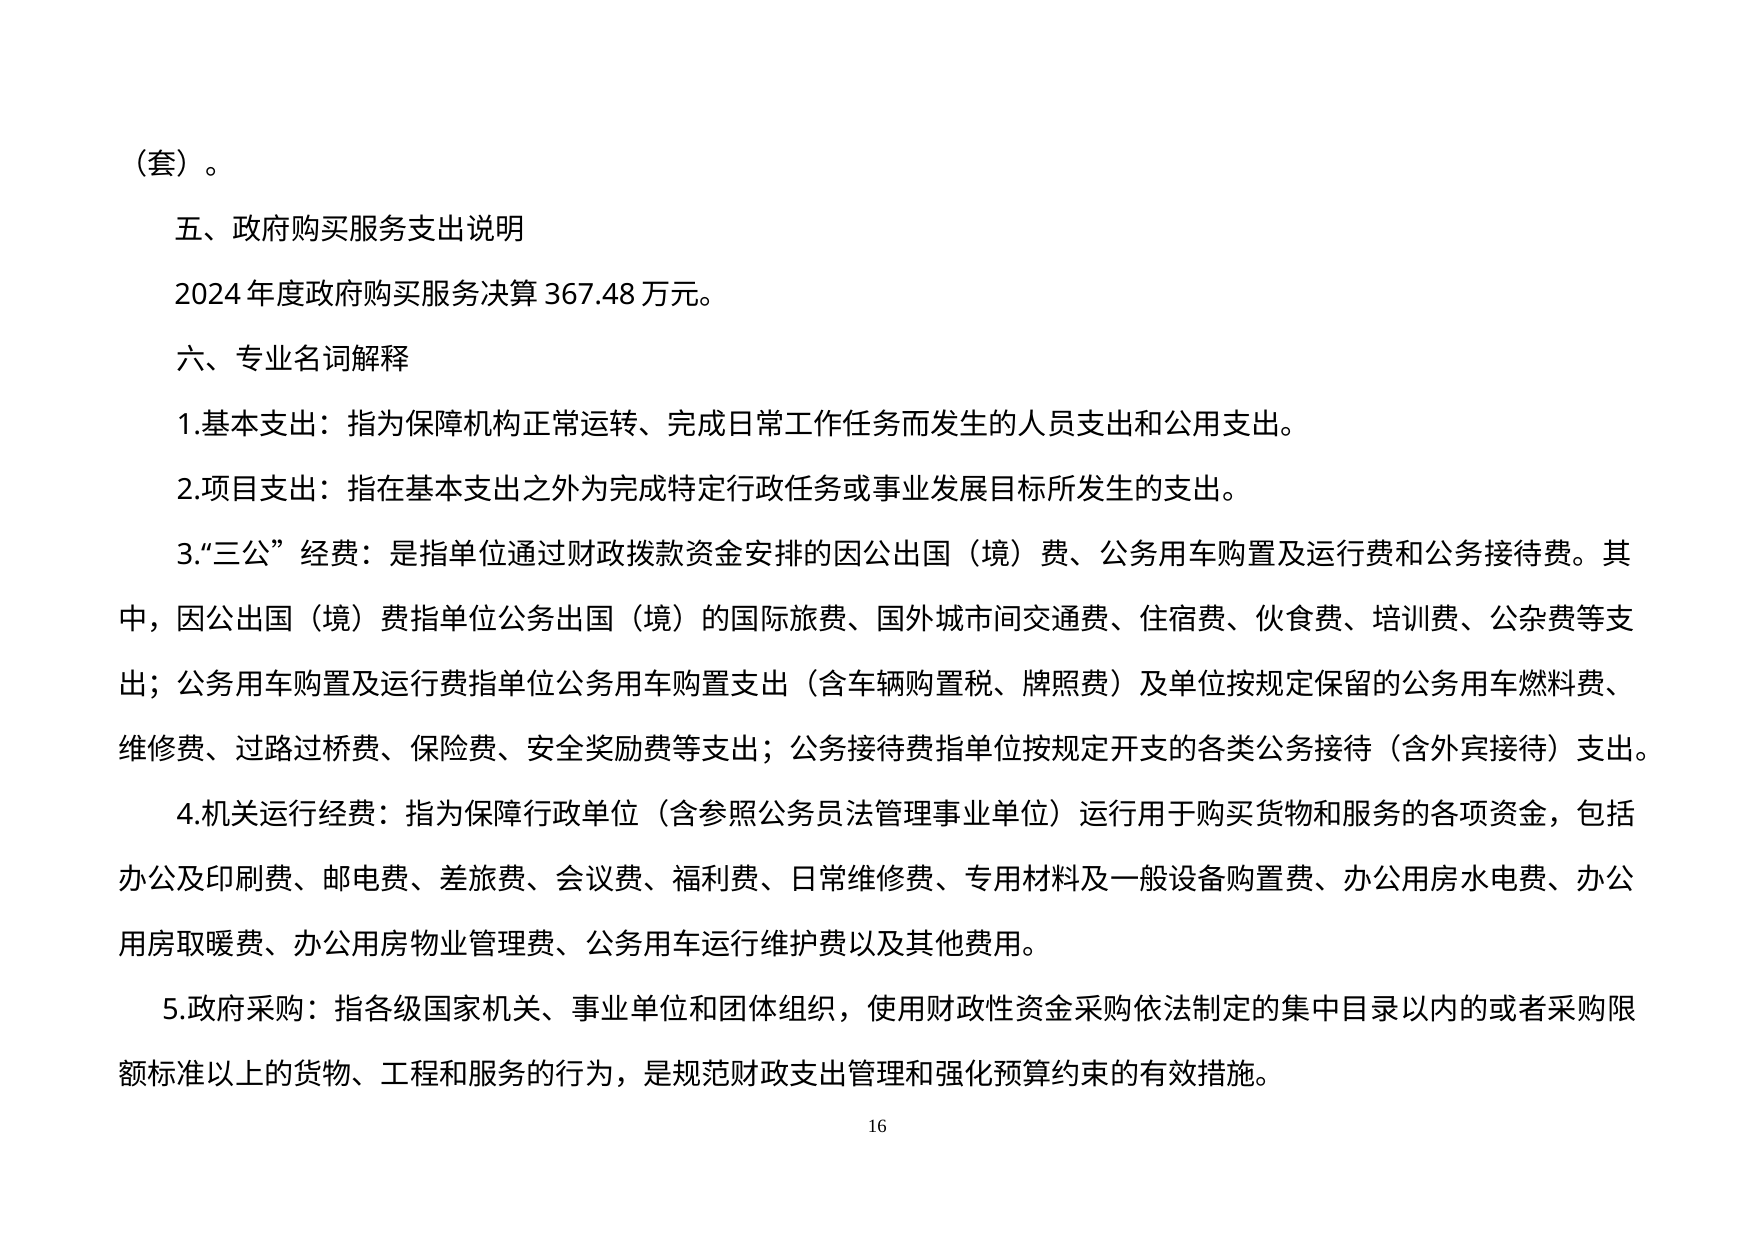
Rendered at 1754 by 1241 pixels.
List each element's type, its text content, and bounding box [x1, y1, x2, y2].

text 4.机关运行经费：指为保障行政单位（含参照公务员法管理事业单位）运行用于购买货物和服务的各项资金，包括办公及印刷费、邮电费、差旅费、会议费、福利费、日常维修费、专用材料及一般设备购置费、办公用房水电费、办公用房取暖费、办公用房物业管理费、公务用车运行维护费以及其他费用。 [118, 779, 1636, 974]
text 1.基本支出：指为保障机构正常运转、完成日常工作任务而发生的人员支出和公用支出。 [118, 389, 1636, 454]
text 2.项目支出：指在基本支出之外为完成特定行政任务或事业发展目标所发生的支出。 [118, 454, 1636, 519]
text 六、专业名词解释 [118, 324, 1636, 389]
text 五、政府购买服务支出说明 [118, 194, 1636, 259]
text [118, 129, 1636, 194]
text 5.政府采购：指各级国家机关、事业单位和团体组织，使用财政性资金采购依法制定的集中目录以内的或者采购限额标准以上的货物、工程和服务的行为，是规范财政支出管理和强化预算约束的有效措施。 [118, 974, 1636, 1104]
text 3.“三公”经费：是指单位通过财政拨款资金安排的因公出国（境）费、公务用车购置及运行费和公务接待费。其中，因公出国（境）费指单位公务出国（境）的国际旅费、国外城市间交通费、住宿费、伙食费、培训费、公杂费等支出；公务用车购置及运行费指单位公务用车购置支出（含车辆购置税、牌照费）及单位按规定保留的公务用车燃料费、维修费、过路过桥费、保险费、安全奖励费等支出；公务接待费指单位按规定开支的各类公务接待（含外宾接待）支出。 [118, 519, 1636, 779]
text 2024年度政府购买服务决算367.48万元。 [118, 259, 1636, 324]
